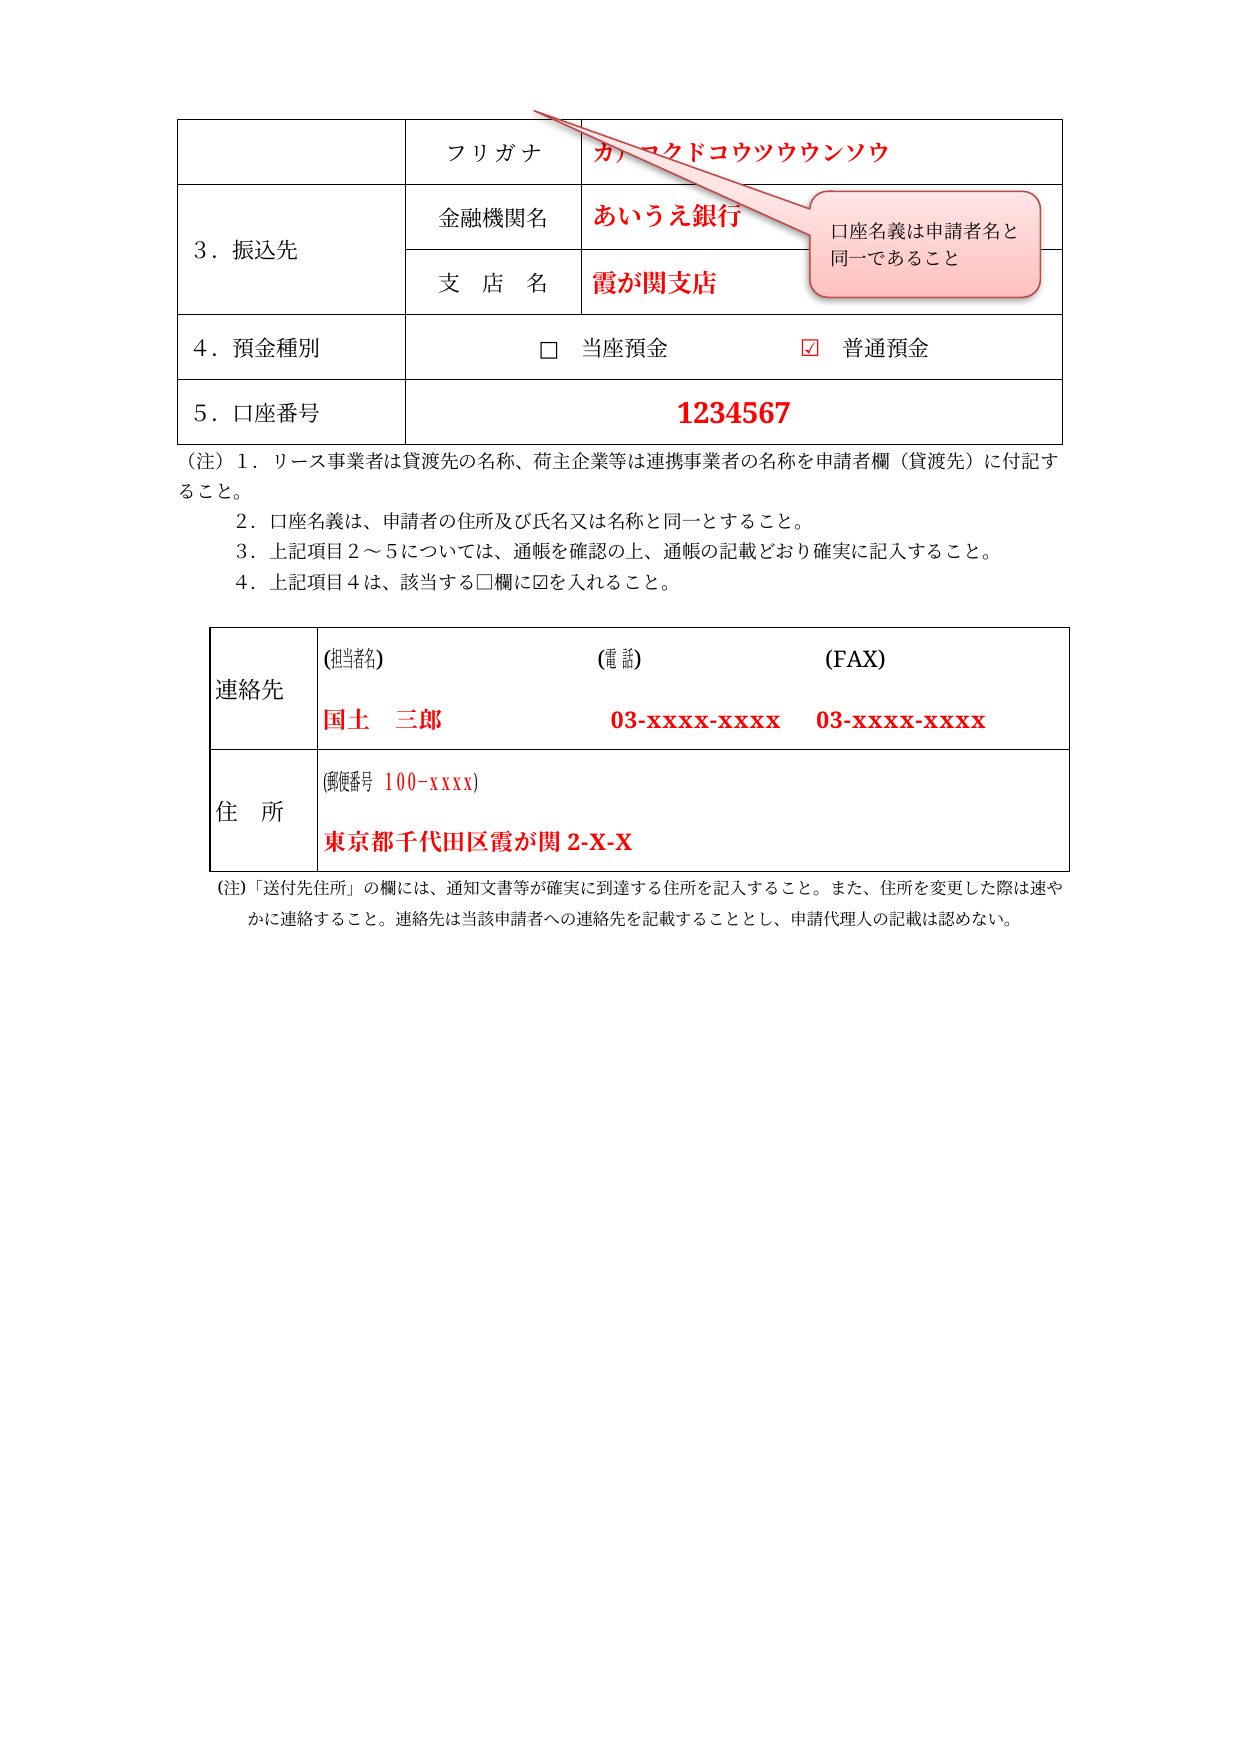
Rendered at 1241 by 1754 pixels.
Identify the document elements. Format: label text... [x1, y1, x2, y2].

table_header 連絡先 [211, 628, 317, 749]
table_cell (郵便番号 １００－ｘｘｘｘ) 東京都千代田区霞が関2-X-X [318, 750, 1069, 871]
text ３．上記項目２～５については、通帳を確認の上、通帳の記載どおり確実に記入すること。 [232, 536, 1063, 566]
table_cell カ）コクドコウツウウンソウ [582, 120, 1062, 184]
text （注）１．リース事業者は貸渡先の名称、荷主企業等は連携事業者の名称を申請者欄（貸渡先）に付記すること。 [177, 445, 1063, 505]
table_cell ３．振込先 [178, 185, 405, 314]
table_cell あいうえ銀行 [582, 185, 803, 249]
text (注)「送付先住所」の欄には、通知文書等が確実に到達する住所を記入すること。また、住所を変更した際は速やかに連絡すること。連絡先は当該申請者への連絡先を記載することとし、申請代理人の記載は認めない。 [217, 872, 1063, 933]
table_cell 住 所 [211, 750, 317, 871]
table_cell 1234567 [406, 380, 1062, 444]
table_header (担当者名) (電 話) (FAX) 国土 三郎 03-xxxx-xxxx 03-xxxx-xxxx [318, 628, 1069, 749]
table_cell ４．預金種別 [178, 315, 405, 379]
table_cell 霞が関支店 [582, 250, 1062, 314]
text ４．上記項目４は、該当する□欄に☑を入れること。 [232, 566, 1063, 596]
table_cell ５．口座番号 [178, 380, 405, 444]
table_cell 金融機関名 [406, 185, 581, 249]
table_cell あいうえ銀行 [752, 185, 1062, 249]
table_cell 支 店 名 [406, 250, 581, 314]
table_cell フリガナ [406, 120, 581, 184]
table_cell □ 当座預金 ☑ 普通預金 [406, 315, 1062, 379]
text ２．口座名義は、申請者の住所及び氏名又は名称と同一とすること。 [232, 505, 1063, 536]
